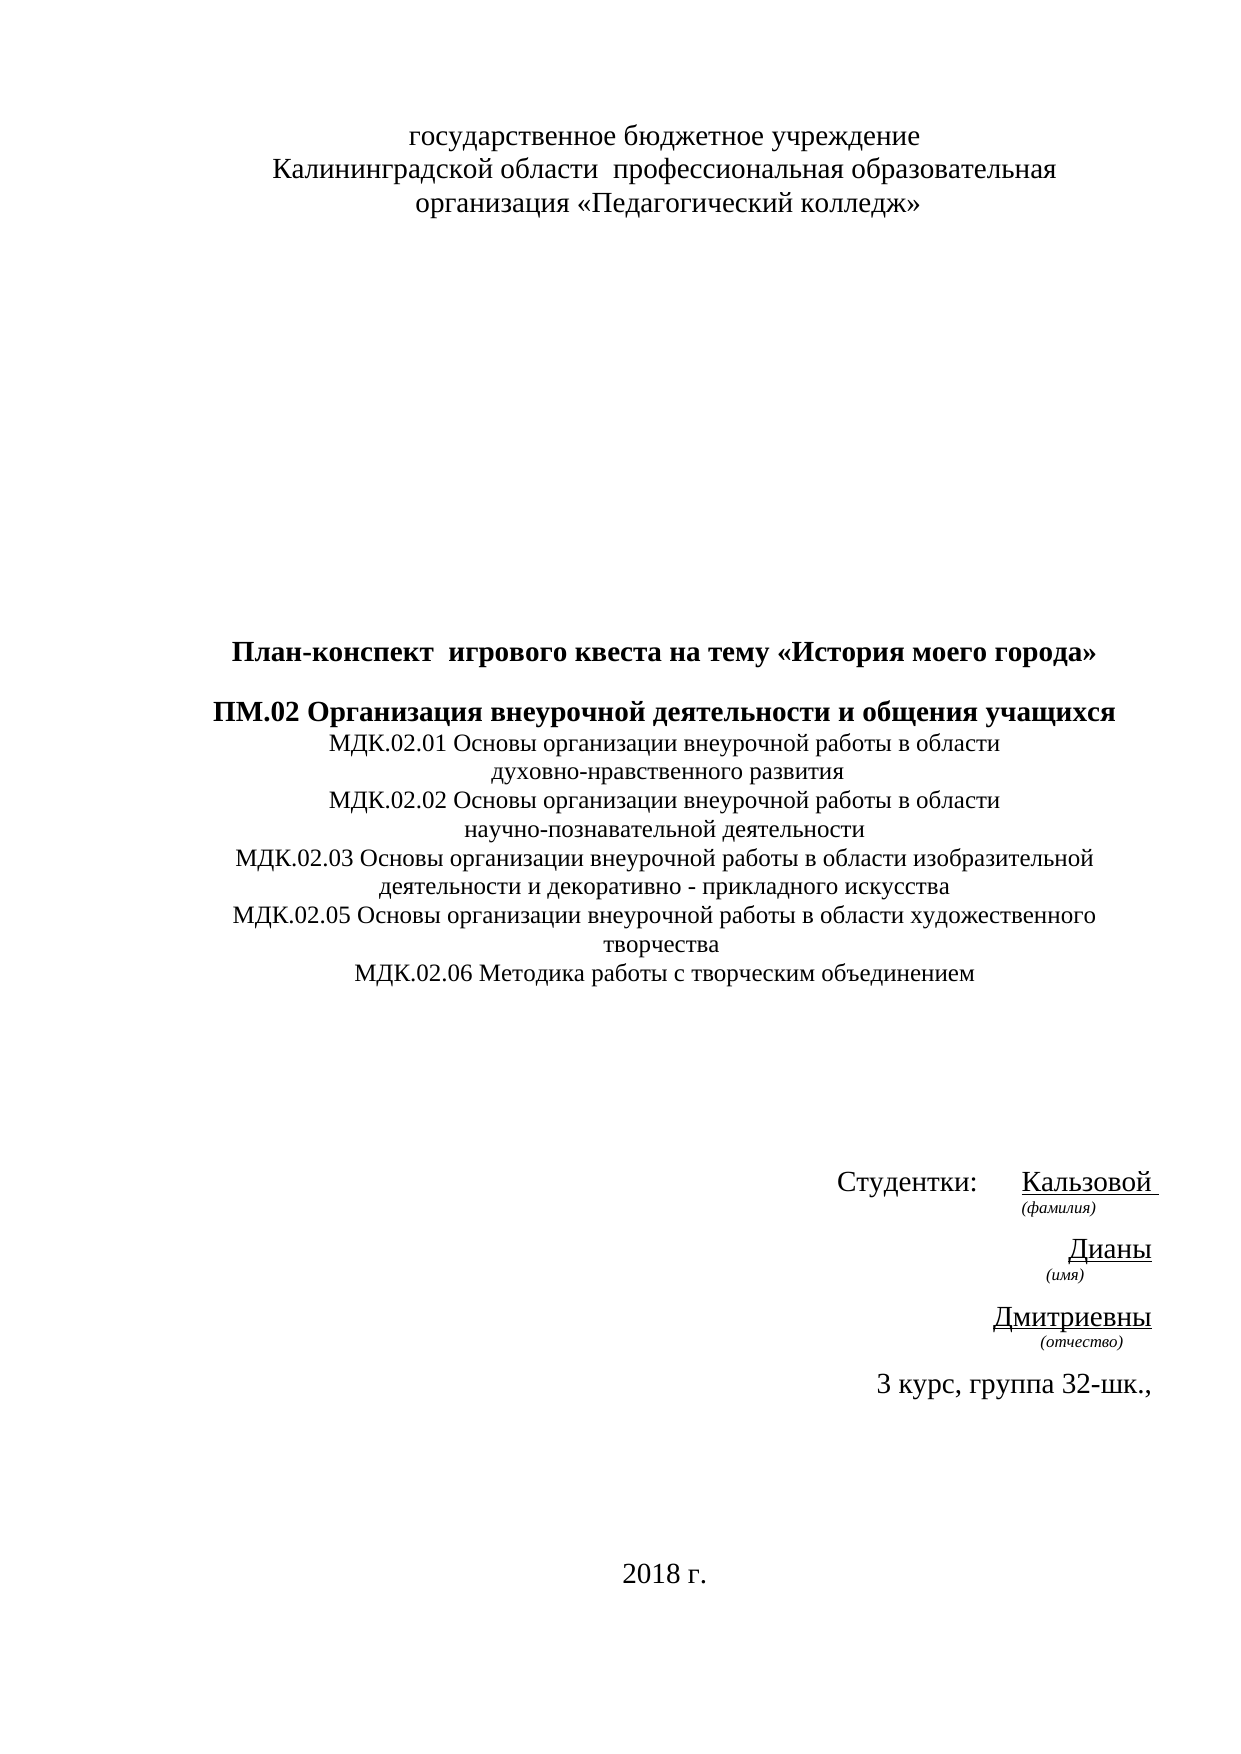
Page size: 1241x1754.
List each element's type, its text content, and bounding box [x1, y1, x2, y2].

text организация «Педагогический колледж» [177, 185, 1152, 219]
text Дианы [650, 1232, 1152, 1265]
text духовно-нравственного развития [177, 756, 1152, 785]
text МДК.02.01 Основы организации внеурочной работы в области [177, 728, 1152, 756]
text ПМ.02 Организация внеурочной деятельности и общения учащихся [177, 694, 1152, 728]
text (имя) [650, 1265, 1152, 1299]
text (отчество) [650, 1332, 1152, 1366]
text МДК.02.02 Основы организации внеурочной работы в области [177, 785, 1152, 814]
text Калининградской области профессиональная образовательная [177, 152, 1152, 185]
text государственное бюджетное учреждение [177, 118, 1152, 152]
text 2018 г. [177, 1518, 1152, 1590]
text План-конспект игрового квеста на тему «История моего города» [177, 634, 1152, 668]
text 3 курс, группа 32-шк., [709, 1366, 1152, 1399]
text (фамилия) [650, 1198, 1152, 1232]
text Дмитриевны [650, 1299, 1152, 1332]
text научно-познавательной деятельности [177, 814, 1152, 843]
text Студентки: Кальзовой [177, 1164, 1152, 1198]
list МДК.02.05 Основы организации внеурочной работы в области художественного творчества МДК.02.06 Методика работы с творческим объединением [177, 900, 1152, 986]
list МДК.02.03 Основы организации внеурочной работы в области изобразительной деятельности и декоративно - прикладного искусства [177, 843, 1152, 900]
